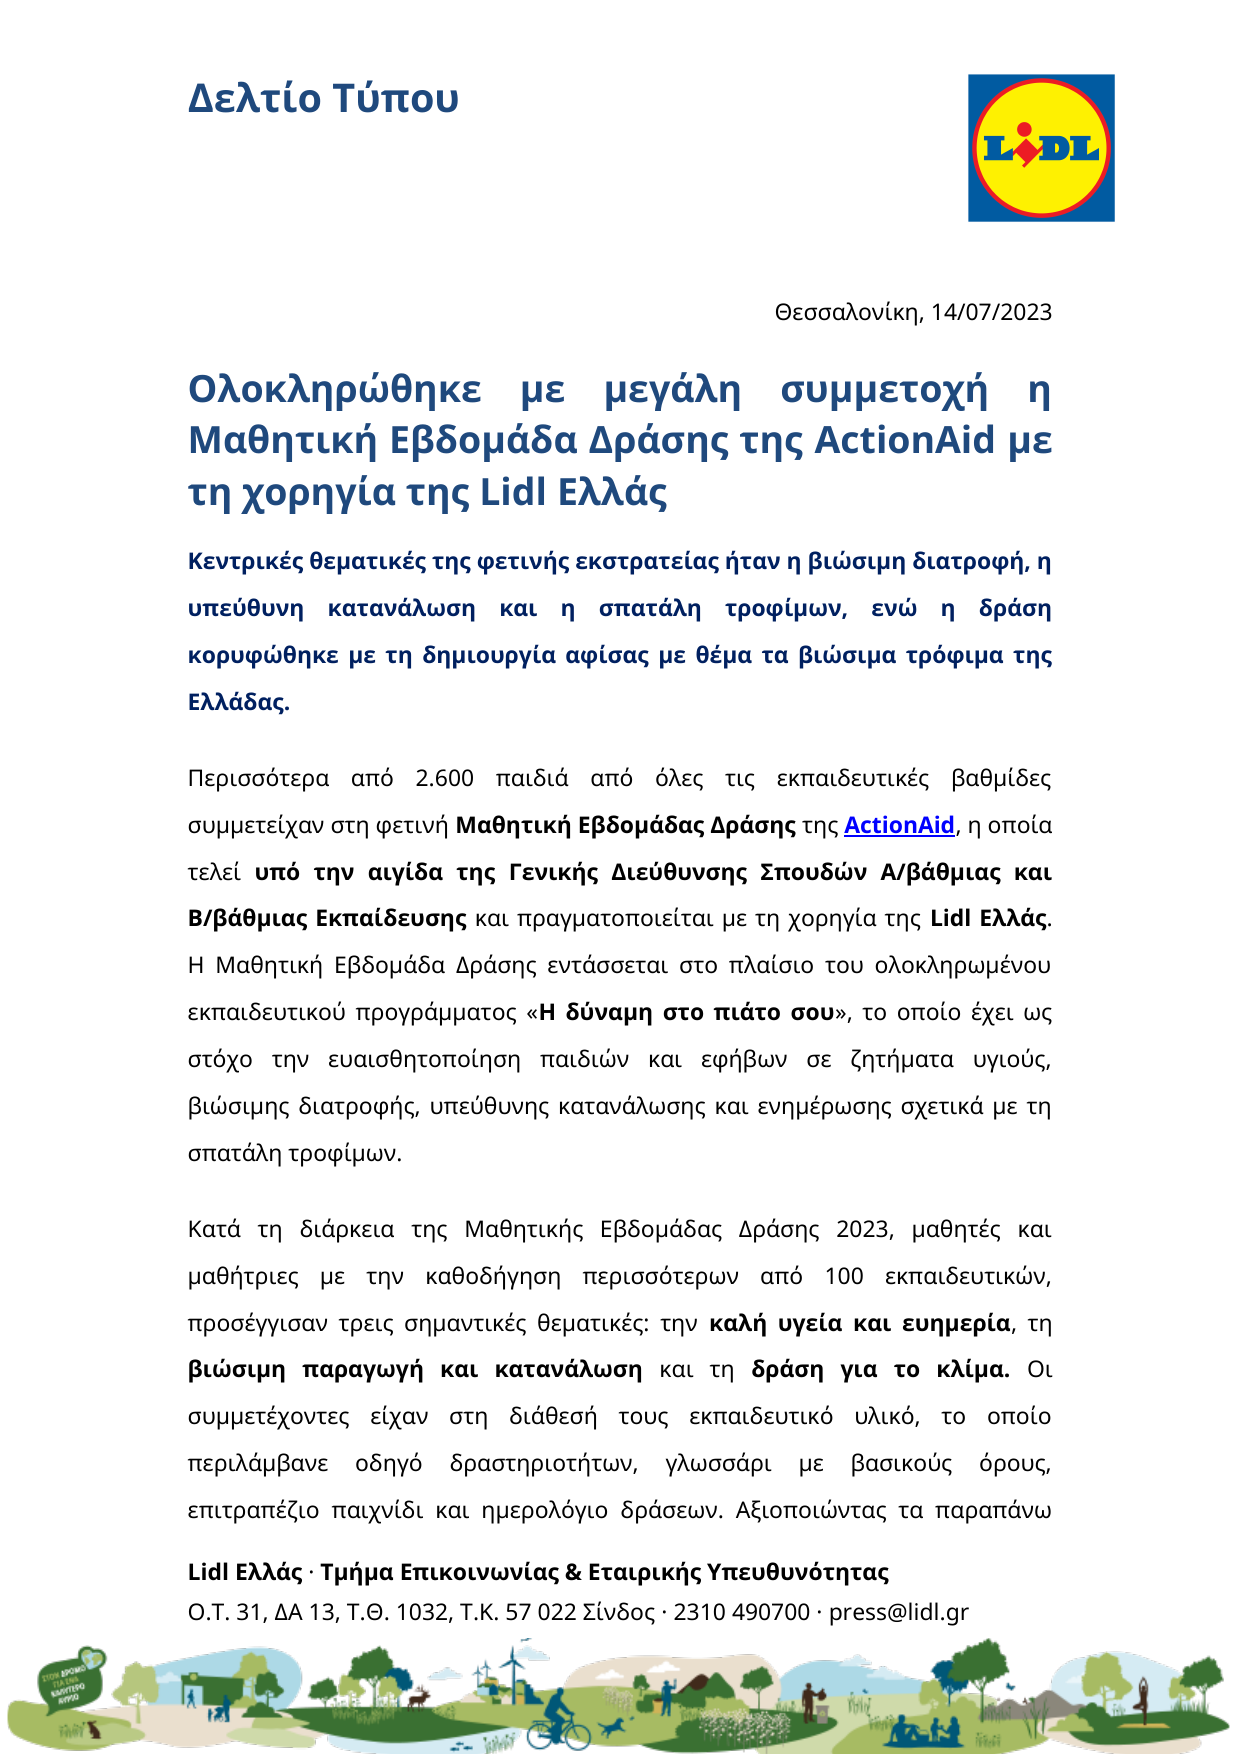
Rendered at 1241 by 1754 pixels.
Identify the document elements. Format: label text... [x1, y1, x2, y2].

picture [967, 73, 1116, 223]
picture [6, 1638, 1233, 1754]
text Κεντρικές θεματικές της φετινής εκστρατείας ήταν η βιώσιμη διατροφή, η υπεύθυνη κατανάλωση και η σπατάλη τροφίμων, ενώ η δράση κορυφώθηκε με τη δημιουργία αφίσας με θέμα τα βιώσιμα τρόφιμα της Ελλάδας. [187, 545, 1053, 717]
text Περισσότερα από 2.600 παιδιά από όλες τις εκπαιδευτικές βαθμίδες συμμετείχαν στη φετινή Μαθητική Εβδομάδας Δράσης της ActionAid, η οποία τελεί υπό την αιγίδα της Γενικής Διεύθυνσης Σπουδών Α/βάθμιας και Β/βάθμιας Εκπαίδευσης και πραγματοποιείται με τη χορηγία της Lidl Ελλάς. Η Μαθητική Εβδομάδα Δράσης εντάσσεται στο πλαίσιο του ολοκληρωμένου εκπαιδευτικού προγράμματος «Η δύναμη στο πιάτο σου», το οποίο έχει ως στόχο την ευαισθητοποίηση παιδιών και εφήβων σε ζητήματα υγιούς, βιώσιμης διατροφής, υπεύθυνης κατανάλωσης και ενημέρωσης σχετικά με τη σπατάλη τροφίμων. [187, 762, 1053, 1168]
text Ολοκληρώθηκε με μεγάλη συμμετοχή η Μαθητική Εβδομάδα Δράσης της ActionAid με τη χορηγία της Lidl Ελλάς [187, 363, 1053, 516]
text Θεσσαλονίκη, 14/07/2023 [187, 296, 1053, 327]
